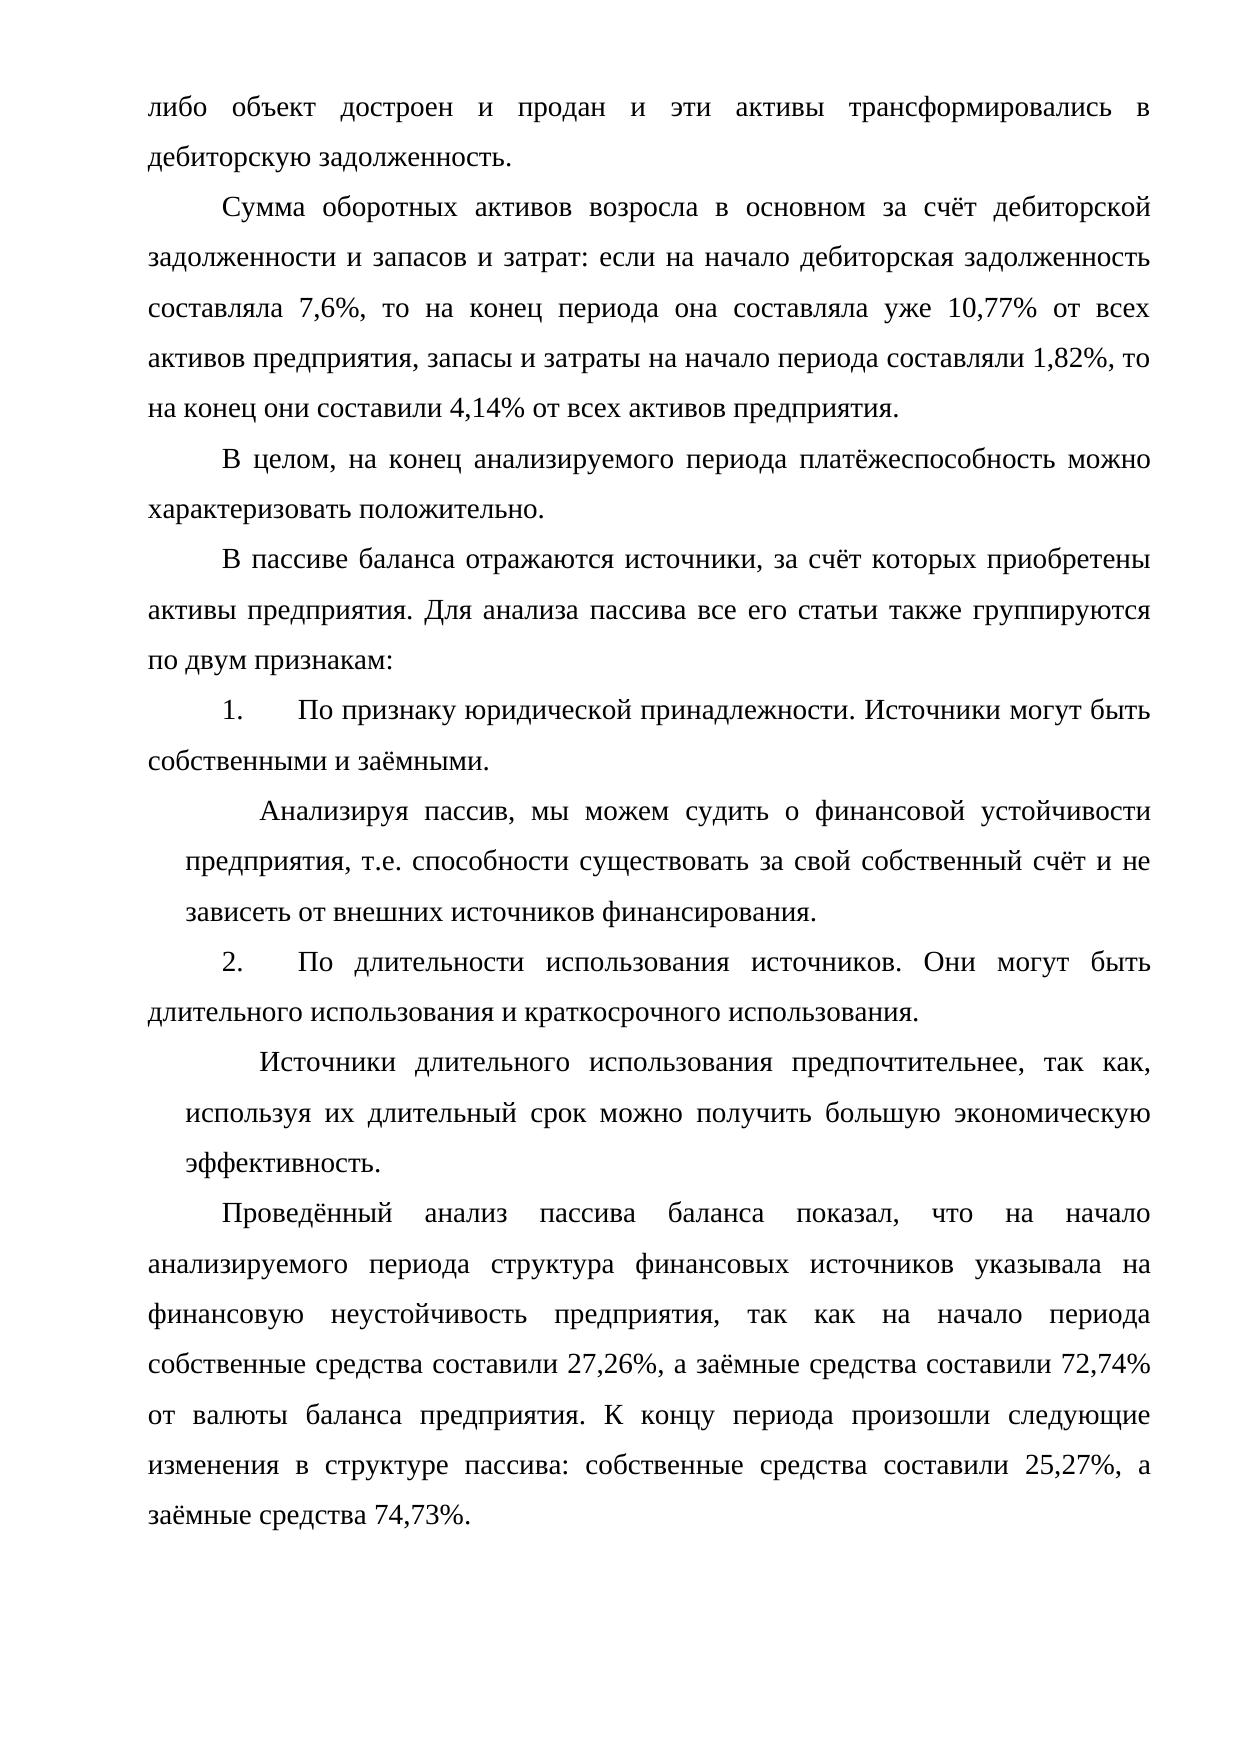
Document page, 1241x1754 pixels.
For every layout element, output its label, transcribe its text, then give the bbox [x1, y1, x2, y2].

text В пассиве баланса отражаются источники, за счёт которых приобретены активы предприятия. Для анализа пассива все его статьи также группируются по двум признакам: [148, 541, 1152, 676]
text Проведённый анализ пассива баланса показал, что на начало анализируемого периода структура финансовых источников указывала на финансовую неустойчивость предприятия, так как на начало периода собственные средства составили 27,26%, а заёмные средства составили 72,74% от валюты баланса предприятия. К концу периода произошли следующие изменения в структуре пассива: собственные средства составили 25,27%, а заёмные средства 74,73%. [148, 1196, 1152, 1531]
text Сумма оборотных активов возросла в основном за счёт дебиторской задолженности и запасов и затрат: если на начало дебиторская задолженность составляла 7,6%, то на конец периода она составляла уже 10,77% от всех активов предприятия, запасы и затраты на начало периода составляли 1,82%, то на конец они составили 4,14% от всех активов предприятия. [148, 189, 1152, 424]
list По длительности использования источников. Они могут быть длительного использования и краткосрочного использования. [148, 944, 1152, 1028]
text В целом, на конец анализируемого периода платёжеспособность можно характеризовать положительно. [148, 441, 1152, 525]
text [148, 89, 1152, 172]
text Анализируя пассив, мы можем судить о финансовой устойчивости предприятия, т.е. способности существовать за свой собственный счёт и не зависеть от внешних источников финансирования. [185, 793, 1152, 927]
text Источники длительного использования предпочтительнее, так как, используя их длительный срок можно получить большую экономическую эффективность. [185, 1044, 1152, 1179]
list По признаку юридической принадлежности. Источники могут быть собственными и заёмными. [148, 692, 1152, 776]
